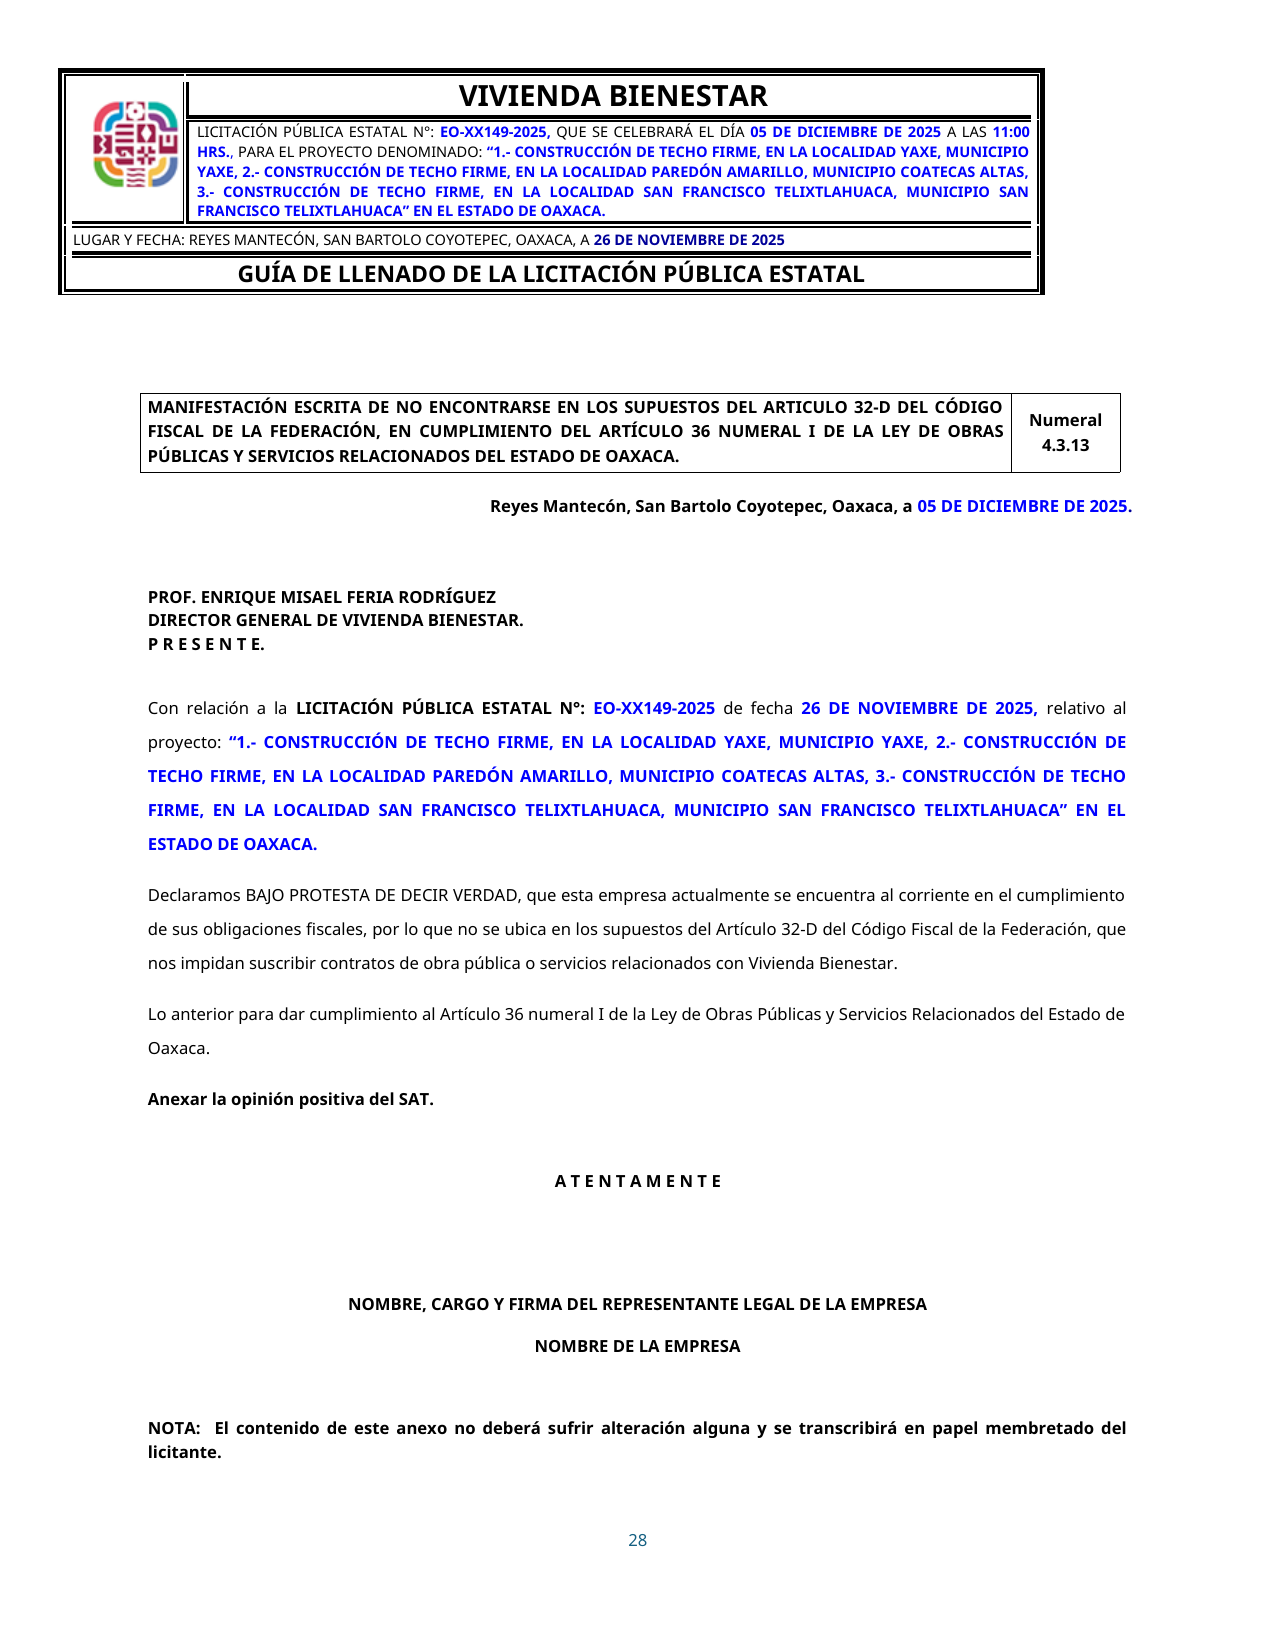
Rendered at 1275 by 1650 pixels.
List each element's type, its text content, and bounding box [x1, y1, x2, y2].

text DIRECTOR GENERAL DE VIVIENDA BIENESTAR. [148, 609, 1127, 632]
text NOMBRE, CARGO Y FIRMA DEL REPRESENTANTE LEGAL DE LA EMPRESA [148, 1293, 1127, 1316]
text Reyes Mantecón, San Bartolo Coyotepec, Oaxaca, a 05 DE DICIEMBRE DE 2025. [148, 495, 1132, 517]
text PROF. ENRIQUE MISAEL FERIA RODRÍGUEZ [148, 586, 1127, 608]
list Con relación a la LICITACIÓN PÚBLICA ESTATAL N°: EO-XX149-2025 de fecha 26 DE NOVIEMBRE DE 2025, relativo al proyecto: “1.- CONSTRUCCIÓN DE TECHO FIRME, EN LA LOCALIDAD YAXE, MUNICIPIO YAXE, 2.- CONSTRUCCIÓN DE TECHO FIRME, EN LA LOCALIDAD PAREDÓN AMARILLO, MUNICIPIO COATECAS ALTAS, 3.- CONSTRUCCIÓN DE TECHO FIRME, EN LA LOCALIDAD SAN FRANCISCO TELIXTLAHUACA, MUNICIPIO SAN FRANCISCO TELIXTLAHUACA” EN EL ESTADO DE OAXACA. [148, 697, 1127, 856]
text NOMBRE DE LA EMPRESA [148, 1334, 1127, 1357]
picture [184, 93, 189, 193]
text A T E N T A M E N T E [148, 1169, 1127, 1192]
text P R E S E N T E. [148, 632, 1127, 655]
list Declaramos BAJO PROTESTA DE DECIR VERDAD, que esta empresa actualmente se encuentra al corriente en el cumplimiento de sus obligaciones fiscales, por lo que no se ubica en los supuestos del Artículo 32-D del Código Fiscal de la Federación, que nos impidan suscribir contratos de obra pública o servicios relacionados con Vivienda Bienestar. [148, 884, 1127, 974]
list Lo anterior para dar cumplimiento al Artículo 36 numeral I de la Ley de Obras Públicas y Servicios Relacionados del Estado de Oaxaca. [148, 1002, 1127, 1059]
table_header Numeral 4.3.13 [1012, 394, 1120, 471]
table_header MANIFESTACIÓN ESCRITA DE NO ENCONTRARSE EN LOS SUPUESTOS DEL ARTICULO 32-D DEL CÓDIGO FISCAL DE LA FEDERACIÓN, EN CUMPLIMIENTO DEL ARTÍCULO 36 NUMERAL I DE LA LEY DE OBRAS PÚBLICAS Y SERVICIOS RELACIONADOS DEL ESTADO DE OAXACA. [141, 394, 1011, 471]
text Anexar la opinión positiva del SAT. [148, 1087, 1127, 1110]
picture [82, 93, 183, 193]
text NOTA: El contenido de este anexo no deberá sufrir alteración alguna y se transcribirá en papel membretado del licitante. [148, 1416, 1127, 1464]
